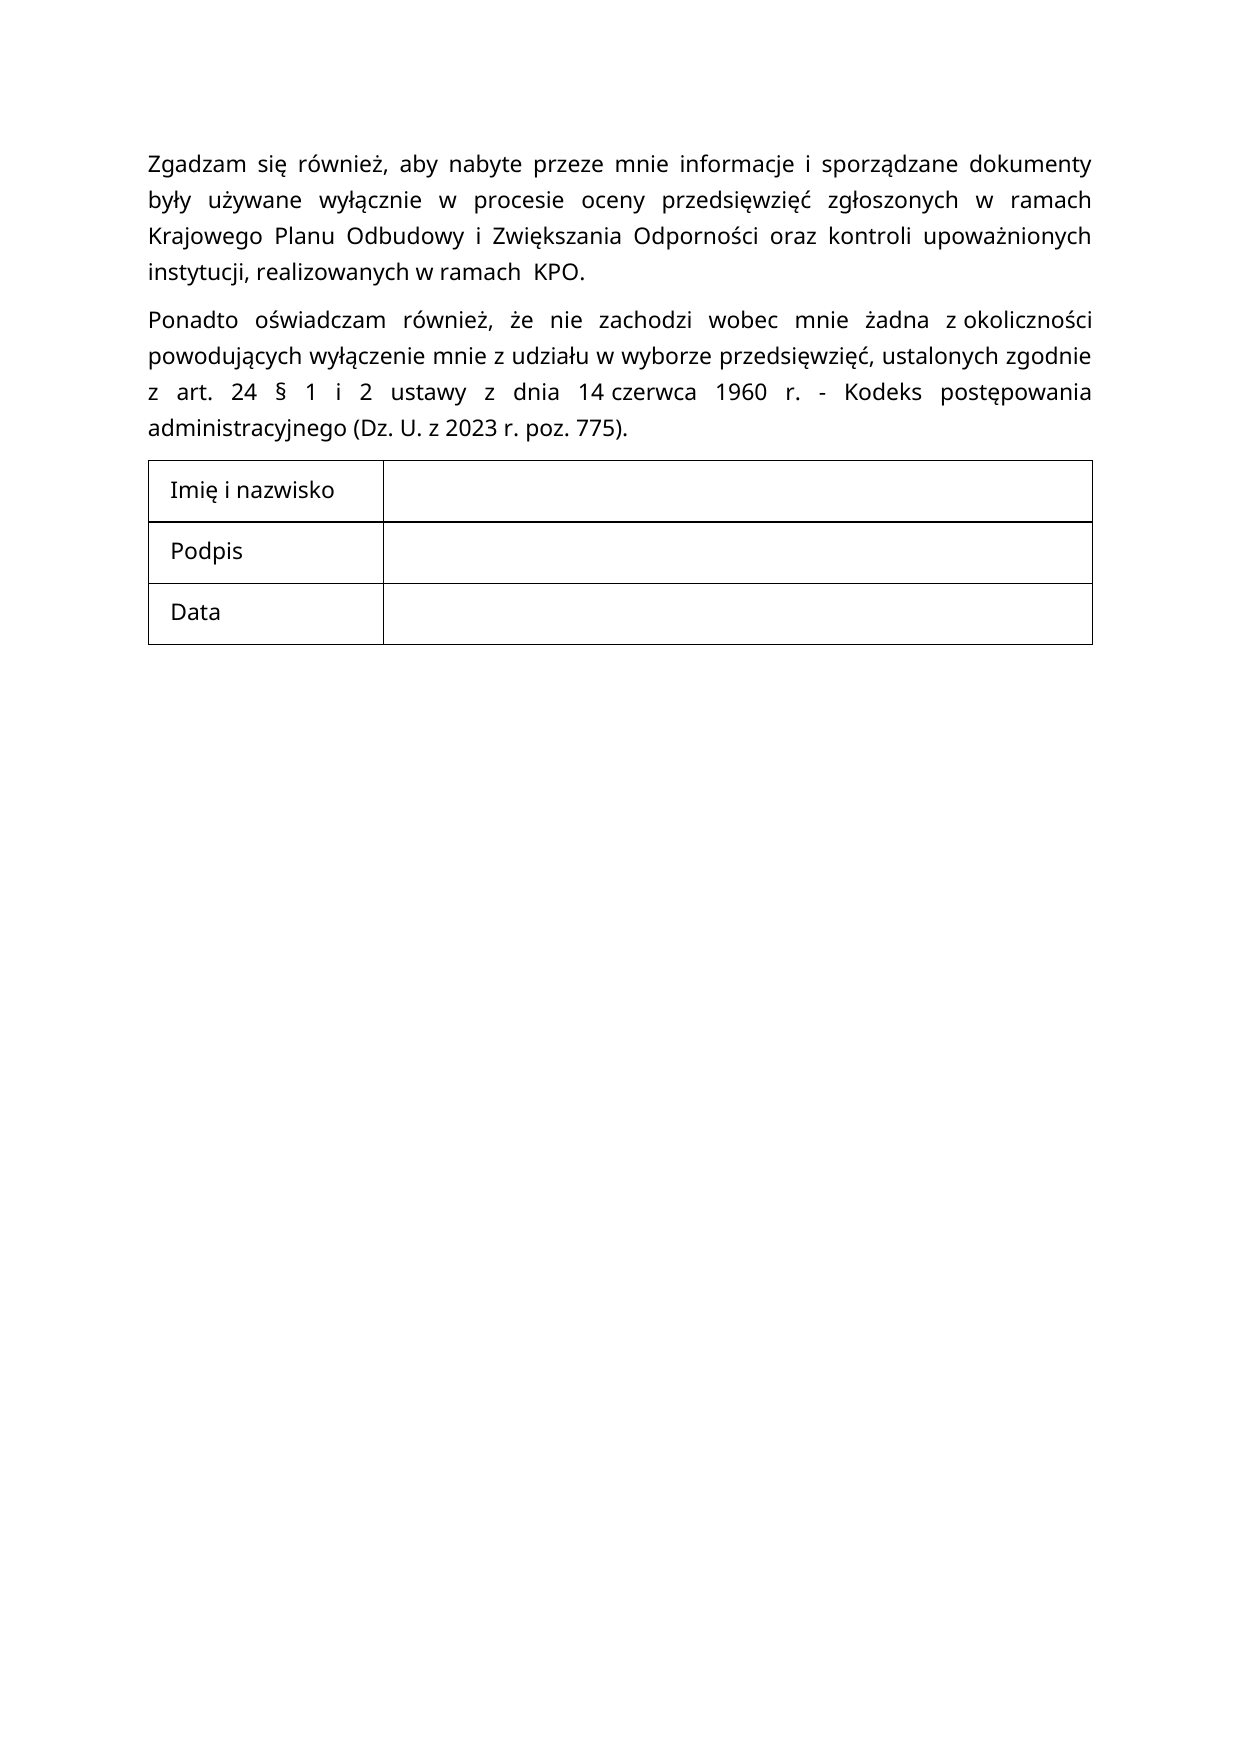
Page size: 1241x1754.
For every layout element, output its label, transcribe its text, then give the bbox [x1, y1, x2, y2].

table_cell Podpis [149, 523, 383, 582]
text Zgadzam się również, aby nabyte przeze mnie informacje i sporządzane dokumenty były używane wyłącznie w procesie oceny przedsięwzięć zgłoszonych w ramach Krajowego Planu Odbudowy i Zwiększania Odporności oraz kontroli upoważnionych instytucji, realizowanych w ramach KPO. [148, 148, 1093, 287]
table_header [384, 461, 1092, 521]
text Ponadto oświadczam również, że nie zachodzi wobec mnie żadna z okoliczności powodujących wyłączenie mnie z udziału w wyborze przedsięwzięć, ustalonych zgodnie z art. 24 § 1 i 2 ustawy z dnia 14 czerwca 1960 r. - Kodeks postępowania administracyjnego (Dz. U. z 2023 r. poz. 775). [148, 304, 1093, 443]
table_cell Data [149, 584, 383, 644]
table_cell [384, 584, 1092, 644]
table_cell [384, 523, 1092, 582]
table_header Imię i nazwisko [149, 461, 383, 521]
